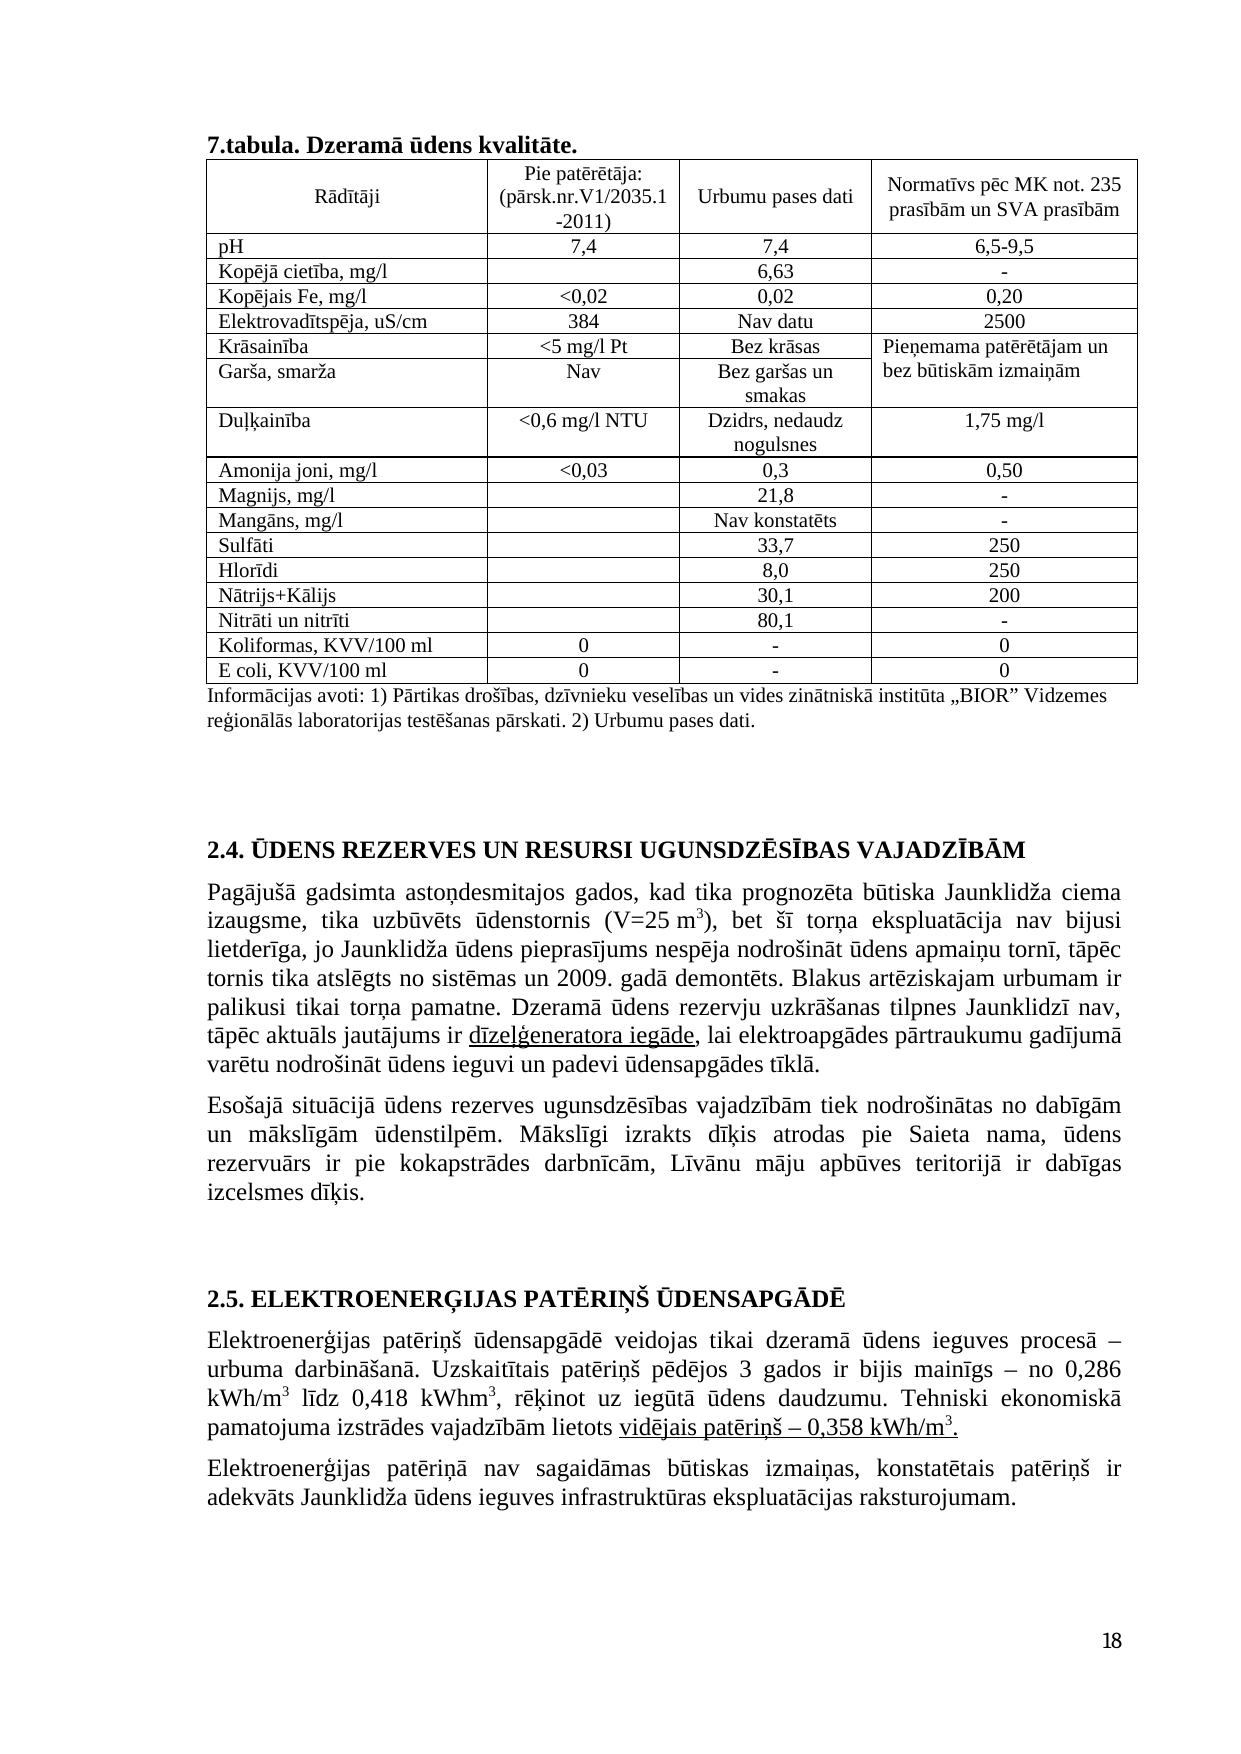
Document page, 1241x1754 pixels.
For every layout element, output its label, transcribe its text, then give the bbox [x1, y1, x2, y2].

table_cell [488, 558, 679, 582]
table_cell Nav konstatēts [680, 508, 871, 532]
table_cell 33,7 [680, 533, 871, 557]
table_cell 21,8 [680, 483, 871, 507]
table_cell Nitrāti un nitrīti [207, 608, 487, 632]
table_cell Krāsainība [207, 334, 487, 358]
table_cell Sulfāti [207, 533, 487, 557]
table_cell 384 [488, 309, 679, 333]
text 2.4. ŪDENS REZERVES UN RESURSI UGUNSDZĒSĪBAS VAJADZĪBĀM [207, 835, 1122, 864]
table_header Rādītāji [207, 160, 487, 233]
table_cell - [680, 658, 871, 682]
text Elektroenerģijas patēriņš ūdensapgādē veidojas tikai dzeramā ūdens ieguves procesā – urbuma darbināšanā. Uzskaitītais patēriņš pēdējos 3 gados ir bijis mainīgs – no 0,286 kWh/m3 līdz 0,418 kWhm3, rēķinot uz iegūtā ūdens daudzumu. Tehniski ekonomiskā pamatojuma izstrādes vajadzībām lietots vidējais patēriņš – 0,358 kWh/m3. [207, 1325, 1122, 1440]
table_cell Garša, smarža [207, 359, 487, 407]
table_cell 2500 [872, 309, 1137, 333]
table_cell E coli, KVV/100 ml [207, 658, 487, 682]
table_cell 6,5-9,5 [872, 234, 1137, 258]
table_cell [488, 583, 679, 607]
text Pagājušā gadsimta astoņdesmitajos gados, kad tika prognozēta būtiska Jaunklidža ciema izaugsme, tika uzbūvēts ūdenstornis (V=25 m3), bet šī torņa ekspluatācija nav bijusi lietderīga, jo Jaunklidža ūdens pieprasījums nespēja nodrošināt ūdens apmaiņu tornī, tāpēc tornis tika atslēgts no sistēmas un 2009. gadā demontēts. Blakus artēziskajam urbumam ir palikusi tikai torņa pamatne. Dzeramā ūdens rezervju uzkrāšanas tilpnes Jaunklidzī nav, tāpēc aktuāls jautājums ir dīzeļģeneratora iegāde, lai elektroapgādes pārtraukumu gadījumā varētu nodrošināt ūdens ieguvi un padevi ūdensapgādes tīklā. [207, 877, 1122, 1078]
table_header Pie patērētāja: (pārsk.nr.V1/2035.1-2011) [488, 160, 679, 233]
table_cell Nav [488, 359, 679, 407]
table_cell 0,3 [680, 458, 871, 482]
table_header Urbumu pases dati [680, 160, 871, 233]
table_cell Nātrijs+Kālijs [207, 583, 487, 607]
table_cell 0 [488, 633, 679, 657]
table_cell 30,1 [680, 583, 871, 607]
text Informācijas avoti: 1) Pārtikas drošības, dzīvnieku veselības un vides zinātniskā institūta „BIOR” Vidzemes reģionālās laboratorijas testēšanas pārskati. 2) Urbumu pases dati. [207, 684, 1122, 732]
table_cell 6,63 [680, 259, 871, 283]
table_cell - [872, 608, 1137, 632]
table_cell 80,1 [680, 608, 871, 632]
text 7.tabula. Dzeramā ūdens kvalitāte. [207, 131, 1122, 159]
table_cell 0,50 [872, 458, 1137, 482]
table_cell <0,02 [488, 284, 679, 308]
table_cell 0 [872, 658, 1137, 682]
text Elektroenerģijas patēriņā nav sagaidāmas būtiskas izmaiņas, konstatētais patēriņš ir adekvāts Jaunklidža ūdens ieguves infrastruktūras ekspluatācijas raksturojumam. [207, 1453, 1122, 1510]
table_cell Amonija joni, mg/l [207, 458, 487, 482]
table_cell Hlorīdi [207, 558, 487, 582]
table_cell 250 [872, 558, 1137, 582]
table_cell - [872, 483, 1137, 507]
table_cell <0,03 [488, 458, 679, 482]
table_cell Kopējais Fe, mg/l [207, 284, 487, 308]
table_cell <0,6 mg/l NTU [488, 408, 679, 456]
table_cell 8,0 [680, 558, 871, 582]
table_cell Koliformas, KVV/100 ml [207, 633, 487, 657]
table_cell 0,02 [680, 284, 871, 308]
table_cell - [872, 259, 1137, 283]
table_cell [488, 533, 679, 557]
text 2.5. ELEKTROENERĢIJAS PATĒRIŅŠ ŪDENSAPGĀDĒ [207, 1284, 1122, 1313]
table_cell 7,4 [488, 234, 679, 258]
table_cell [488, 483, 679, 507]
table_cell [488, 608, 679, 632]
table_cell 1,75 mg/l [872, 408, 1137, 456]
table_cell Bez krāsas [680, 334, 871, 358]
table_cell - [872, 508, 1137, 532]
table_header Normatīvs pēc MK not. 235 prasībām un SVA prasībām [872, 160, 1137, 233]
table_cell [488, 259, 679, 283]
table_cell 7,4 [680, 234, 871, 258]
table_cell 0 [488, 658, 679, 682]
table_cell Nav datu [680, 309, 871, 333]
table_cell - [680, 633, 871, 657]
table_cell [488, 508, 679, 532]
table_cell Magnijs, mg/l [207, 483, 487, 507]
table_cell Pieņemama patērētājam un bez būtiskām izmaiņām [872, 334, 1137, 407]
table_cell Elektrovadītspēja, uS/cm [207, 309, 487, 333]
table_cell Mangāns, mg/l [207, 508, 487, 532]
table_cell Bez garšas un smakas [680, 359, 871, 407]
table_cell 0 [872, 633, 1137, 657]
table_cell 200 [872, 583, 1137, 607]
table_cell pH [207, 234, 487, 258]
table_cell Duļķainība [207, 408, 487, 456]
table_cell 250 [872, 533, 1137, 557]
table_cell 0,20 [872, 284, 1137, 308]
table_cell <5 mg/l Pt [488, 334, 679, 358]
table_cell Kopējā cietība, mg/l [207, 259, 487, 283]
text Esošajā situācijā ūdens rezerves ugunsdzēsības vajadzībām tiek nodrošinātas no dabīgām un mākslīgām ūdenstilpēm. Mākslīgi izrakts dīķis atrodas pie Saieta nama, ūdens rezervuārs ir pie kokapstrādes darbnīcām, Līvānu māju apbūves teritorijā ir dabīgas izcelsmes dīķis. [207, 1090, 1122, 1205]
table_cell Dzidrs, nedaudz nogulsnes [680, 408, 871, 456]
